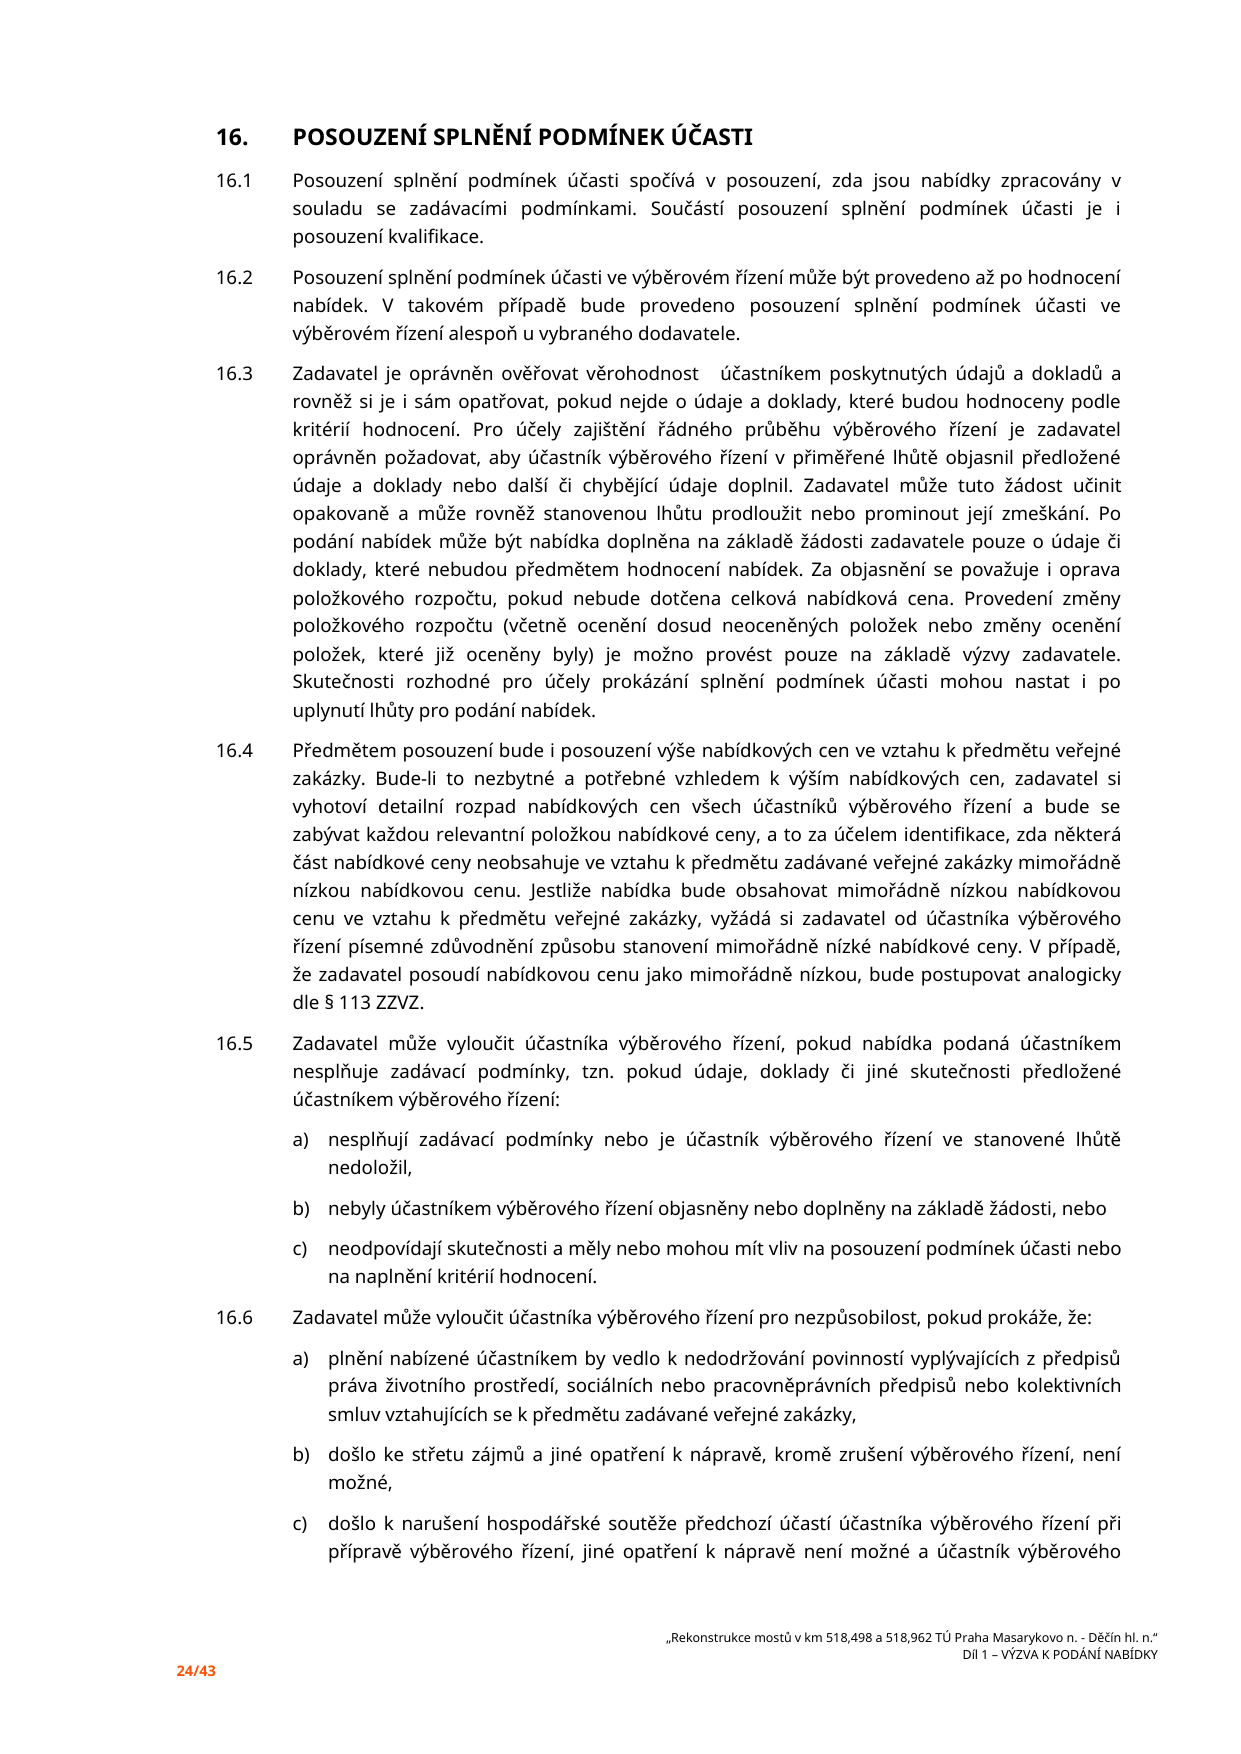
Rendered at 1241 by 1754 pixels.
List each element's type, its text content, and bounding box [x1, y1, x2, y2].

text Zadavatel může vyloučit účastníka výběrového řízení, pokud nabídka podaná účastníkem nesplňuje zadávací podmínky, tzn. pokud údaje, doklady či jiné skutečnosti předložené účastníkem výběrového řízení: [216, 1030, 1122, 1112]
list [292, 1510, 1122, 1563]
list nebyly účastníkem výběrového řízení objasněny nebo doplněny na základě žádosti, nebo [292, 1195, 1122, 1221]
text Posouzení splnění podmínek účasti spočívá v posouzení, zda jsou nabídky zpracovány v souladu se zadávacími podmínkami. Součástí posouzení splnění podmínek účasti je i posouzení kvalifikace. [216, 167, 1122, 249]
text Posouzení splnění podmínek účasti ve výběrovém řízení může být provedeno až po hodnocení nabídek. V takovém případě bude provedeno posouzení splnění podmínek účasti ve výběrovém řízení alespoň u vybraného dodavatele. [216, 264, 1122, 346]
text POSOUZENÍ SPLNĚNÍ PODMÍNEK ÚČASTI [216, 121, 1122, 152]
text Zadavatel je oprávněn ověřovat věrohodnost účastníkem poskytnutých údajů a dokladů a rovněž si je i sám opatřovat, pokud nejde o údaje a doklady, které budou hodnoceny podle kritérií hodnocení. Pro účely zajištění řádného průběhu výběrového řízení je zadavatel oprávněn požadovat, aby účastník výběrového řízení v přiměřené lhůtě objasnil předložené údaje a doklady nebo další či chybějící údaje doplnil. Zadavatel může tuto žádost učinit opakovaně a může rovněž stanovenou lhůtu prodloužit nebo prominout její zmeškání. Po podání nabídek může být nabídka doplněna na základě žádosti zadavatele pouze o údaje či doklady, které nebudou předmětem hodnocení nabídek. Za objasnění se považuje i oprava položkového rozpočtu, pokud nebude dotčena celková nabídková cena. Provedení změny položkového rozpočtu (včetně ocenění dosud neoceněných položek nebo změny ocenění položek, které již oceněny byly) je možno provést pouze na základě výzvy zadavatele. Skutečnosti rozhodné pro účely prokázání splnění podmínek účasti mohou nastat i po uplynutí lhůty pro podání nabídek. [216, 361, 1122, 722]
list plnění nabízené účastníkem by vedlo k nedodržování povinností vyplývajících z předpisů práva životního prostředí, sociálních nebo pracovněprávních předpisů nebo kolektivních smluv vztahujících se k předmětu zadávané veřejné zakázky, [292, 1345, 1122, 1426]
list neodpovídají skutečnosti a měly nebo mohou mít vliv na posouzení podmínek účasti nebo na naplnění kritérií hodnocení. [292, 1236, 1122, 1289]
list nesplňují zadávací podmínky nebo je účastník výběrového řízení ve stanovené lhůtě nedoložil, [292, 1127, 1122, 1180]
text Předmětem posouzení bude i posouzení výše nabídkových cen ve vztahu k předmětu veřejné zakázky. Bude-li to nezbytné a potřebné vzhledem k výším nabídkových cen, zadavatel si vyhotoví detailní rozpad nabídkových cen všech účastníků výběrového řízení a bude se zabývat každou relevantní položkou nabídkové ceny, a to za účelem identifikace, zda některá část nabídkové ceny neobsahuje ve vztahu k předmětu zadávané veřejné zakázky mimořádně nízkou nabídkovou cenu. Jestliže nabídka bude obsahovat mimořádně nízkou nabídkovou cenu ve vztahu k předmětu veřejné zakázky, vyžádá si zadavatel od účastníka výběrového řízení písemné zdůvodnění způsobu stanovení mimořádně nízké nabídkové ceny. V případě, že zadavatel posoudí nabídkovou cenu jako mimořádně nízkou, bude postupovat analogicky dle § 113 ZZVZ. [216, 737, 1122, 1015]
list došlo ke střetu zájmů a jiné opatření k nápravě, kromě zrušení výběrového řízení, není možné, [292, 1441, 1122, 1495]
text Zadavatel může vyloučit účastníka výběrového řízení pro nezpůsobilost, pokud prokáže, že: [216, 1304, 1122, 1330]
